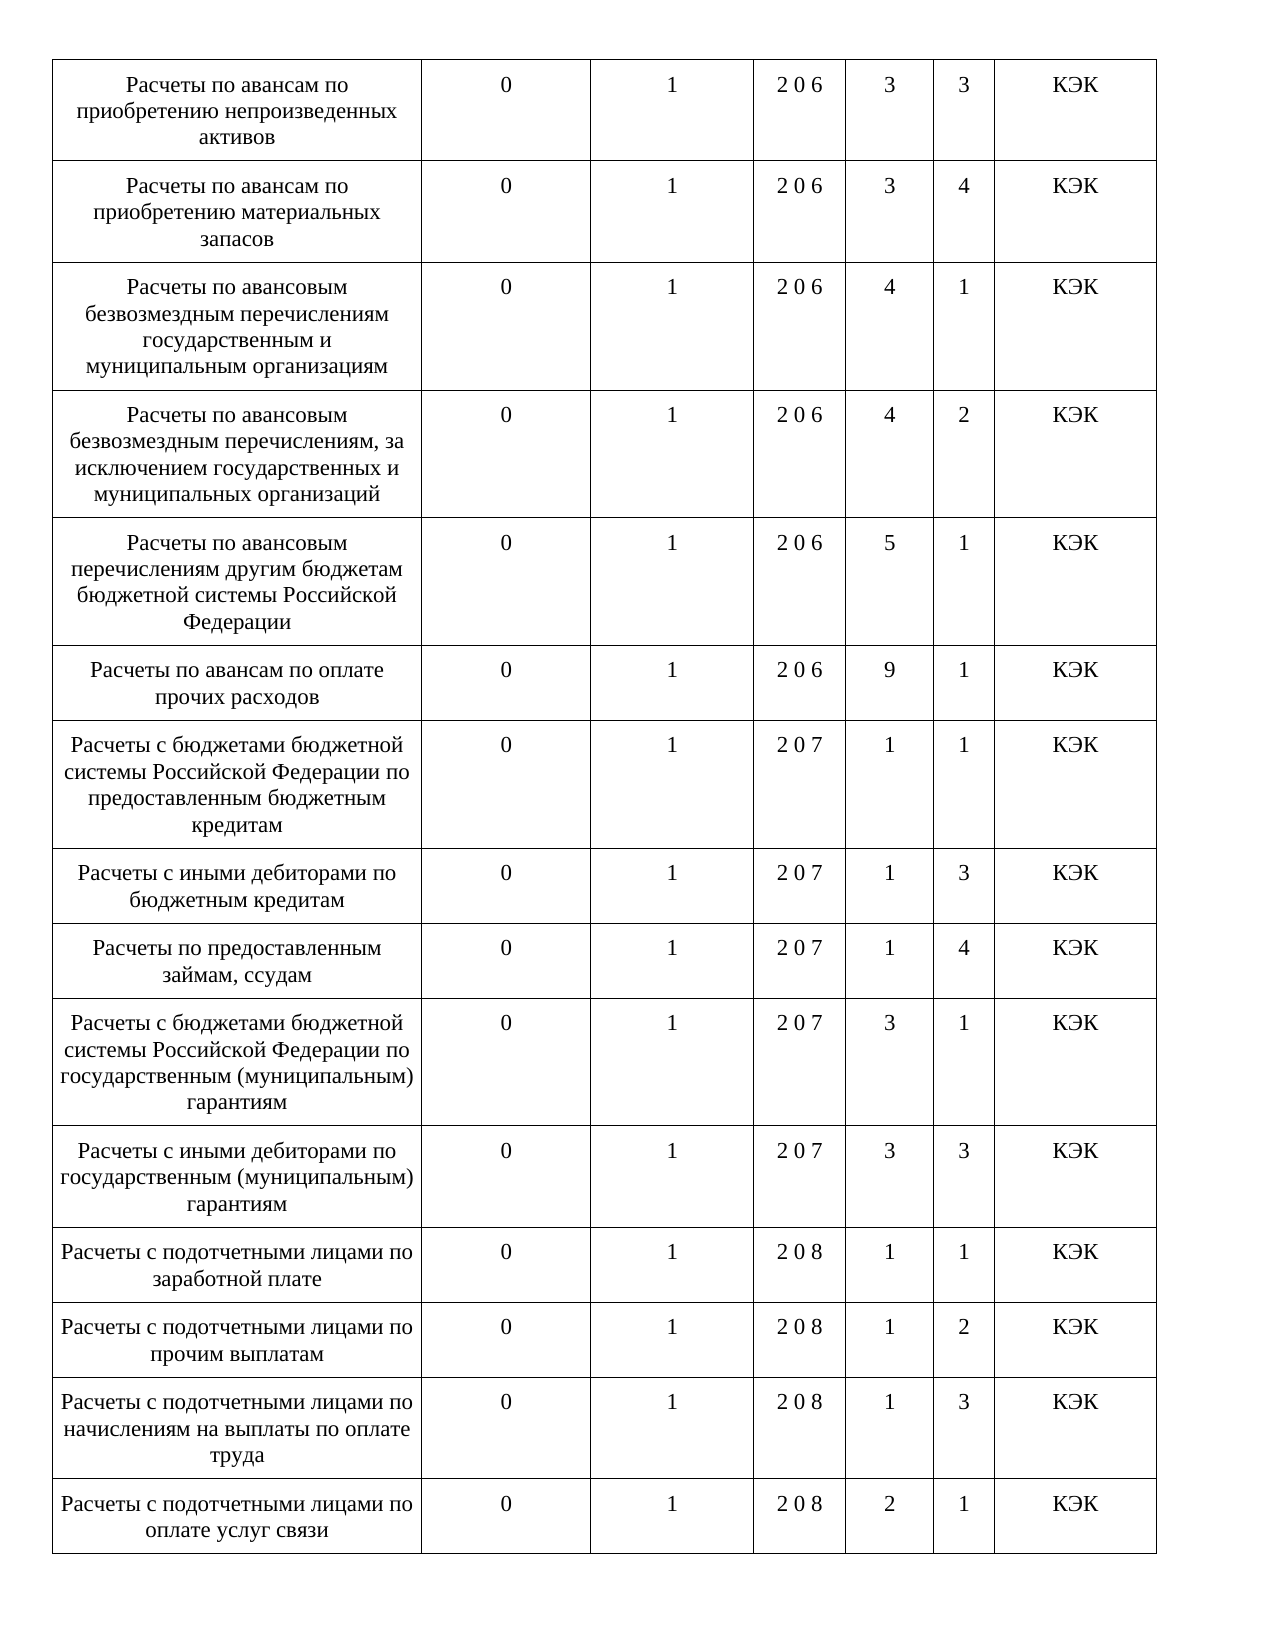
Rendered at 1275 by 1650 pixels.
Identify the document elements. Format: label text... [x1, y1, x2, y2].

table_cell КЭК [995, 518, 1156, 645]
table_cell 2 0 6 [754, 60, 845, 160]
table_cell 2 [934, 391, 994, 517]
table_cell Расчеты с подотчетными лицами по начислениям на выплаты по оплате труда [53, 1378, 421, 1478]
table_cell 2 0 6 [754, 391, 845, 517]
table_cell 1 [591, 849, 753, 923]
table_cell Расчеты по авансовым безвозмездным перечислениям, за исключением государственных и муниципальных организаций [53, 391, 421, 517]
table_cell 2 0 8 [754, 1228, 845, 1302]
table_cell 9 [846, 646, 933, 720]
table_cell 2 [934, 1303, 994, 1377]
table_cell 1 [591, 60, 753, 160]
table_cell КЭК [995, 646, 1156, 720]
table_cell 5 [846, 518, 933, 645]
table_cell 2 0 8 [754, 1303, 845, 1377]
table_cell 1 [846, 1228, 933, 1302]
table_cell Расчеты по авансам по приобретению материальных запасов [53, 161, 421, 262]
table_cell 1 [846, 849, 933, 923]
table_cell 2 0 7 [754, 1126, 845, 1227]
table_cell Расчеты по авансовым перечислениям другим бюджетам бюджетной системы Российской Федерации [53, 518, 421, 645]
table_cell 3 [934, 1126, 994, 1227]
table_cell Расчеты по авансовым безвозмездным перечислениям государственным и муниципальным организациям [53, 263, 421, 389]
table_cell КЭК [995, 1228, 1156, 1302]
table_cell 0 [422, 849, 590, 923]
table_cell КЭК [995, 1378, 1156, 1478]
table_cell 0 [422, 721, 590, 848]
table_cell 1 [591, 721, 753, 848]
table_cell 1 [591, 1228, 753, 1302]
table_cell 3 [846, 60, 933, 160]
table_cell Расчеты с подотчетными лицами по прочим выплатам [53, 1303, 421, 1377]
table_cell 1 [591, 1479, 753, 1553]
table_cell 2 0 8 [754, 1479, 845, 1553]
table_cell 0 [422, 924, 590, 998]
table_cell 2 0 6 [754, 518, 845, 645]
table_cell 0 [422, 1126, 590, 1227]
table_cell Расчеты с иными дебиторами по государственным (муниципальным) гарантиям [53, 1126, 421, 1227]
table_cell 2 0 7 [754, 721, 845, 848]
table_cell 1 [934, 646, 994, 720]
table_cell 0 [422, 518, 590, 645]
table_cell 3 [846, 1126, 933, 1227]
table_cell КЭК [995, 161, 1156, 262]
table_cell 0 [422, 60, 590, 160]
table_cell КЭК [995, 391, 1156, 517]
table_cell 1 [591, 263, 753, 389]
table_cell 1 [934, 999, 994, 1125]
table_cell 1 [591, 1126, 753, 1227]
table_cell 2 [846, 1479, 933, 1553]
table_cell Расчеты с иными дебиторами по бюджетным кредитам [53, 849, 421, 923]
table_cell 1 [591, 518, 753, 645]
table_cell 0 [422, 1303, 590, 1377]
table_cell КЭК [995, 263, 1156, 389]
table_cell Расчеты с бюджетами бюджетной системы Российской Федерации по предоставленным бюджетным кредитам [53, 721, 421, 848]
table_cell 1 [591, 391, 753, 517]
table_cell Расчеты с бюджетами бюджетной системы Российской Федерации по государственным (муниципальным) гарантиям [53, 999, 421, 1125]
table_cell КЭК [995, 1126, 1156, 1227]
table_cell КЭК [995, 999, 1156, 1125]
table_cell 3 [934, 60, 994, 160]
table_cell 2 0 6 [754, 263, 845, 389]
table_cell КЭК [995, 1479, 1156, 1553]
table_cell 1 [934, 1479, 994, 1553]
table_cell 1 [591, 1378, 753, 1478]
table_cell Расчеты по авансам по приобретению непроизведенных активов [53, 60, 421, 160]
table_cell 2 0 7 [754, 924, 845, 998]
table_cell 3 [934, 1378, 994, 1478]
table_cell 3 [934, 849, 994, 923]
table_cell 1 [846, 721, 933, 848]
table_cell 3 [846, 999, 933, 1125]
table_cell 2 0 6 [754, 161, 845, 262]
table_cell 3 [846, 161, 933, 262]
table_cell 4 [846, 391, 933, 517]
table_cell 4 [934, 161, 994, 262]
table_cell КЭК [995, 1303, 1156, 1377]
table_cell 0 [422, 999, 590, 1125]
table_cell 0 [422, 263, 590, 389]
table_cell 1 [934, 721, 994, 848]
table_cell 0 [422, 1228, 590, 1302]
table_cell Расчеты с подотчетными лицами по заработной плате [53, 1228, 421, 1302]
table_cell 2 0 7 [754, 849, 845, 923]
table_cell КЭК [995, 849, 1156, 923]
table_cell 1 [591, 161, 753, 262]
table_cell 1 [846, 924, 933, 998]
table_cell 4 [934, 924, 994, 998]
table_cell КЭК [995, 60, 1156, 160]
table_cell 0 [422, 1378, 590, 1478]
table_cell 1 [934, 263, 994, 389]
table_cell 1 [934, 1228, 994, 1302]
table_cell 2 0 7 [754, 999, 845, 1125]
table_cell 1 [591, 1303, 753, 1377]
table_cell 1 [591, 646, 753, 720]
table_cell 4 [846, 263, 933, 389]
table_cell Расчеты по предоставленным займам, ссудам [53, 924, 421, 998]
table_cell 2 0 6 [754, 646, 845, 720]
table_cell КЭК [995, 924, 1156, 998]
table_cell 1 [846, 1378, 933, 1478]
table_cell Расчеты с подотчетными лицами по оплате услуг связи [53, 1479, 421, 1553]
table_cell 1 [934, 518, 994, 645]
table_cell 1 [591, 999, 753, 1125]
table_cell 1 [591, 924, 753, 998]
table_cell 0 [422, 1479, 590, 1553]
table_cell Расчеты по авансам по оплате прочих расходов [53, 646, 421, 720]
table_cell 2 0 8 [754, 1378, 845, 1478]
table_cell 0 [422, 391, 590, 517]
table_cell 0 [422, 161, 590, 262]
table_cell КЭК [995, 721, 1156, 848]
table_cell 1 [846, 1303, 933, 1377]
table_cell 0 [422, 646, 590, 720]
